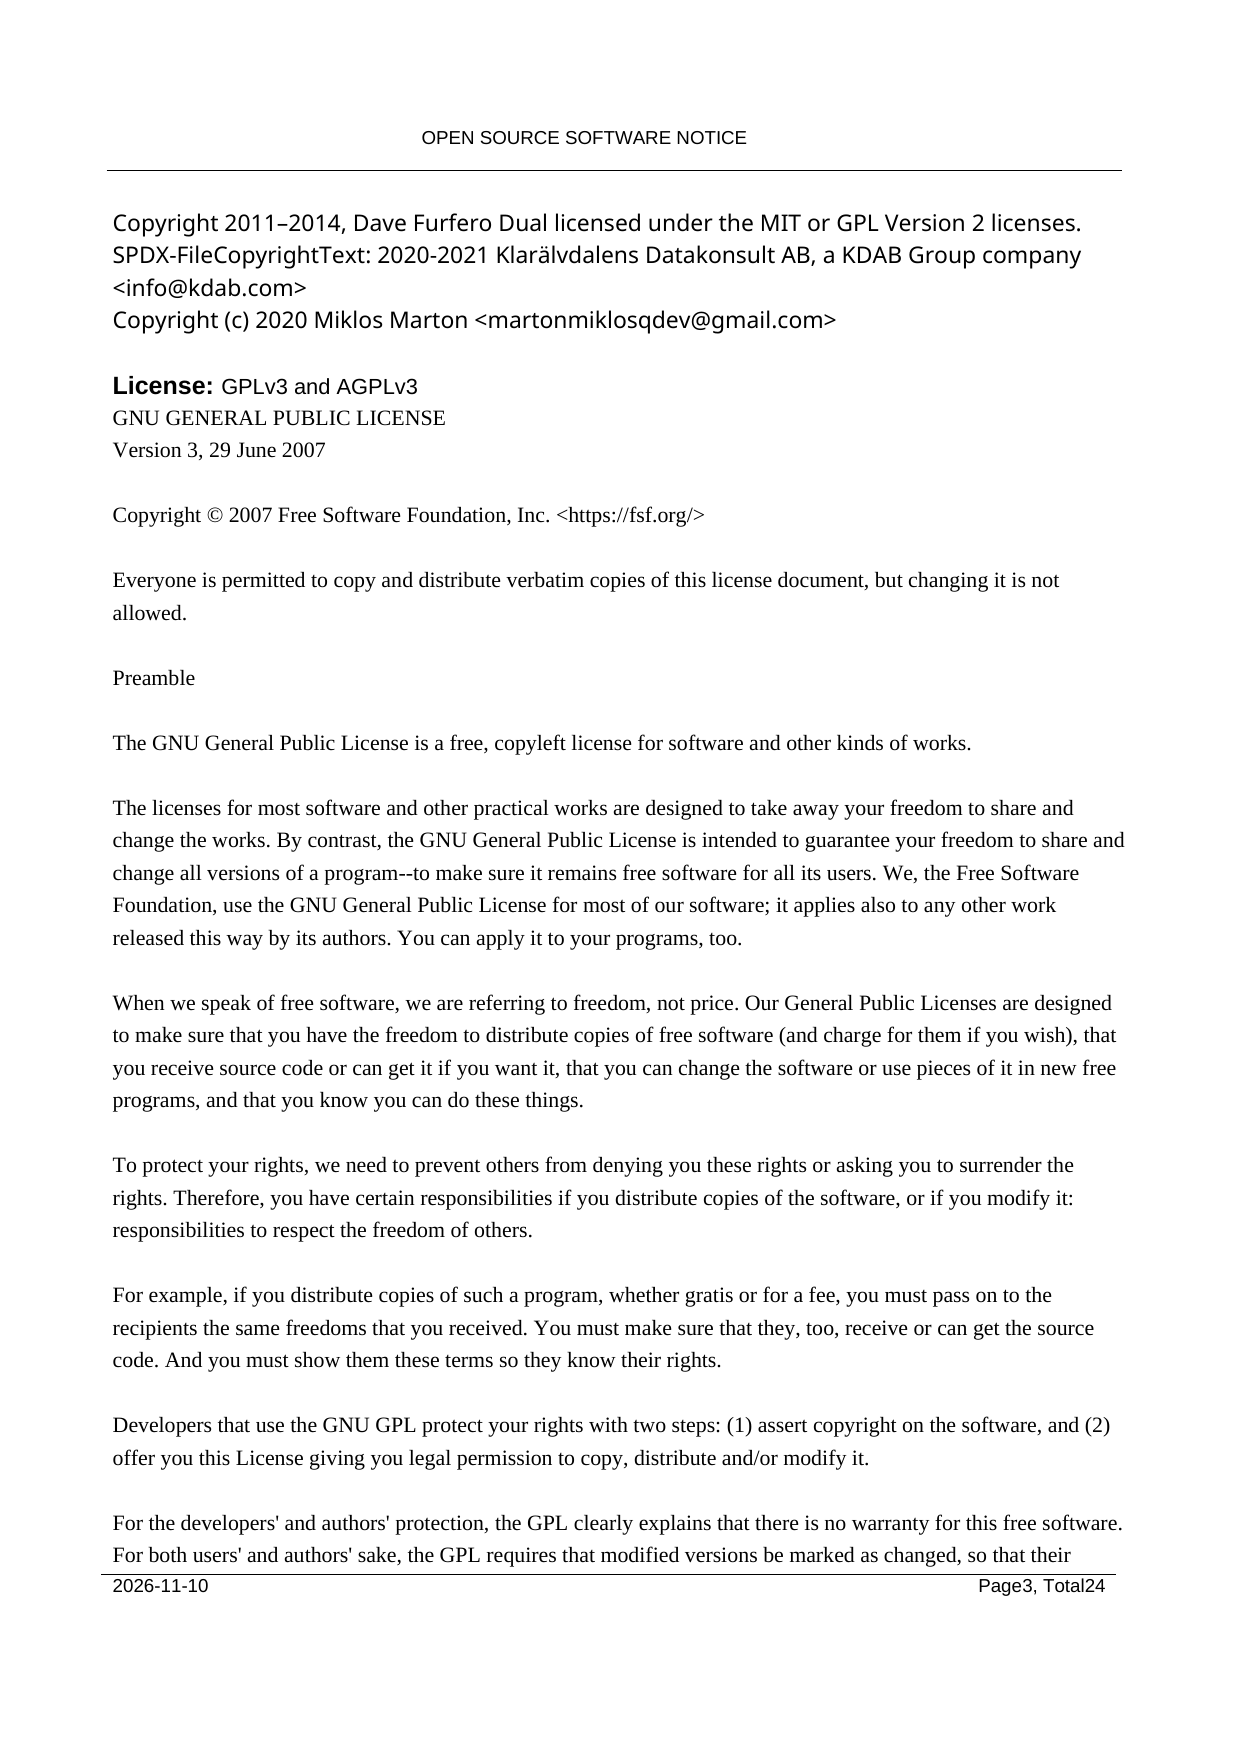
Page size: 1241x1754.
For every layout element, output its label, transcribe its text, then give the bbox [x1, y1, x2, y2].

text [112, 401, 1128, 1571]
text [112, 206, 1128, 369]
text License: GPLv3 and AGPLv3 [112, 369, 1128, 401]
